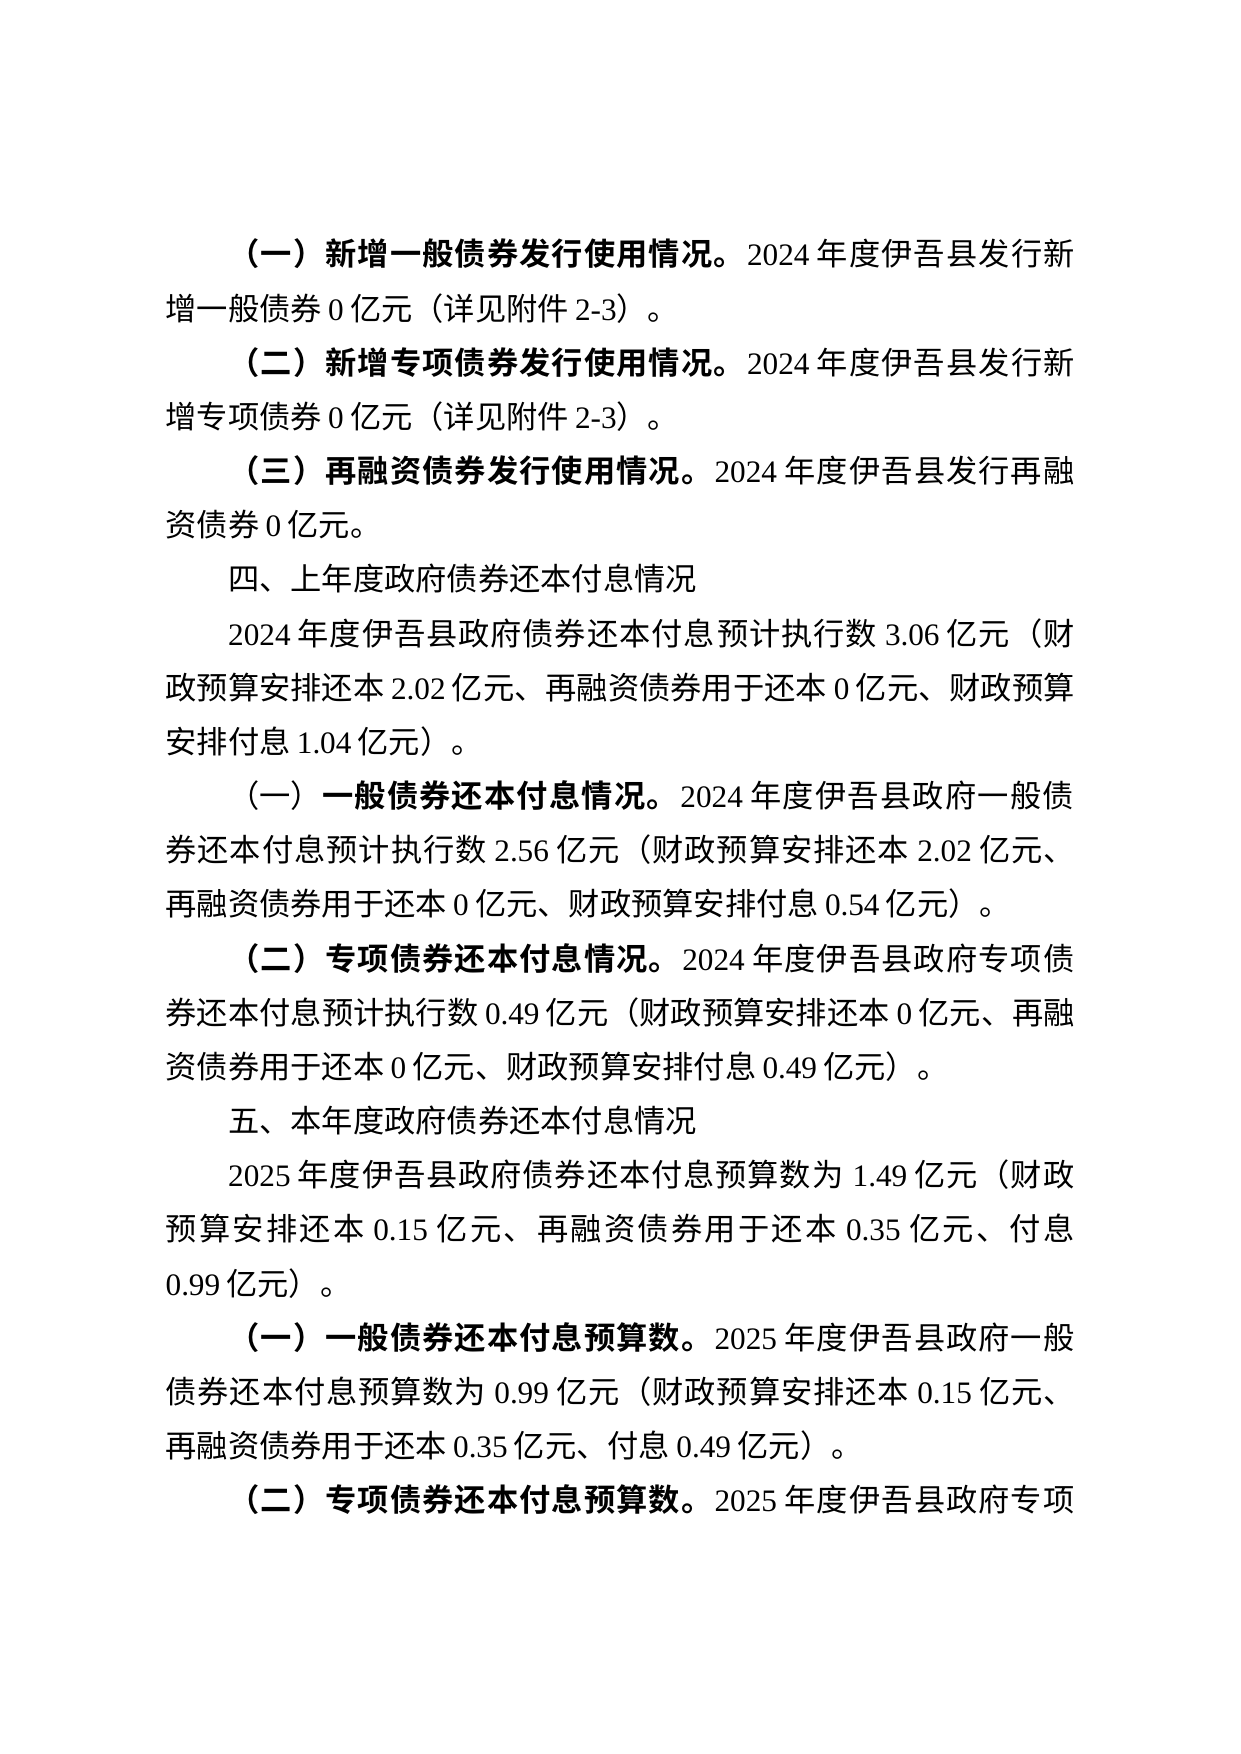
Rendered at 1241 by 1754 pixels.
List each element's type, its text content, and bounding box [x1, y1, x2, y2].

text 2024年度伊吾县政府债券还本付息预计执行数3.06亿元（财政预算安排还本2.02亿元、再融资债券用于还本0亿元、财政预算安排付息1.04亿元）。 [165, 602, 1075, 764]
text 五、本年度政府债券还本付息情况 [165, 1089, 1075, 1143]
text （二）新增专项债券发行使用情况。2024年度伊吾县发行新增专项债券0亿元（详见附件2-3）。 [165, 331, 1075, 439]
text （一）新增一般债券发行使用情况。2024年度伊吾县发行新增一般债券0亿元（详见附件2-3）。 [165, 222, 1075, 331]
text （三）再融资债券发行使用情况。2024年度伊吾县发行再融资债券0亿元。 [165, 439, 1075, 547]
text 2025年度伊吾县政府债券还本付息预算数为1.49亿元（财政预算安排还本0.15亿元、再融资债券用于还本0.35亿元、付息0.99亿元）。 [165, 1143, 1075, 1306]
text 四、上年度政府债券还本付息情况 [165, 547, 1075, 602]
list （二）专项债券还本付息情况。2024年度伊吾县政府专项债券还本付息预计执行数0.49亿元（财政预算安排还本0亿元、再融资债券用于还本0亿元、财政预算安排付息0.49亿元）。 [165, 927, 1075, 1089]
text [165, 1468, 1075, 1522]
text （一）一般债券还本付息预算数。2025年度伊吾县政府一般债券还本付息预算数为0.99亿元（财政预算安排还本0.15亿元、再融资债券用于还本0.35亿元、付息0.49亿元）。 [165, 1306, 1075, 1468]
list 一般债券还本付息情况。2024年度伊吾县政府一般债券还本付息预计执行数2.56亿元（财政预算安排还本2.02亿元、再融资债券用于还本0亿元、财政预算安排付息0.54亿元）。 [165, 764, 1075, 927]
